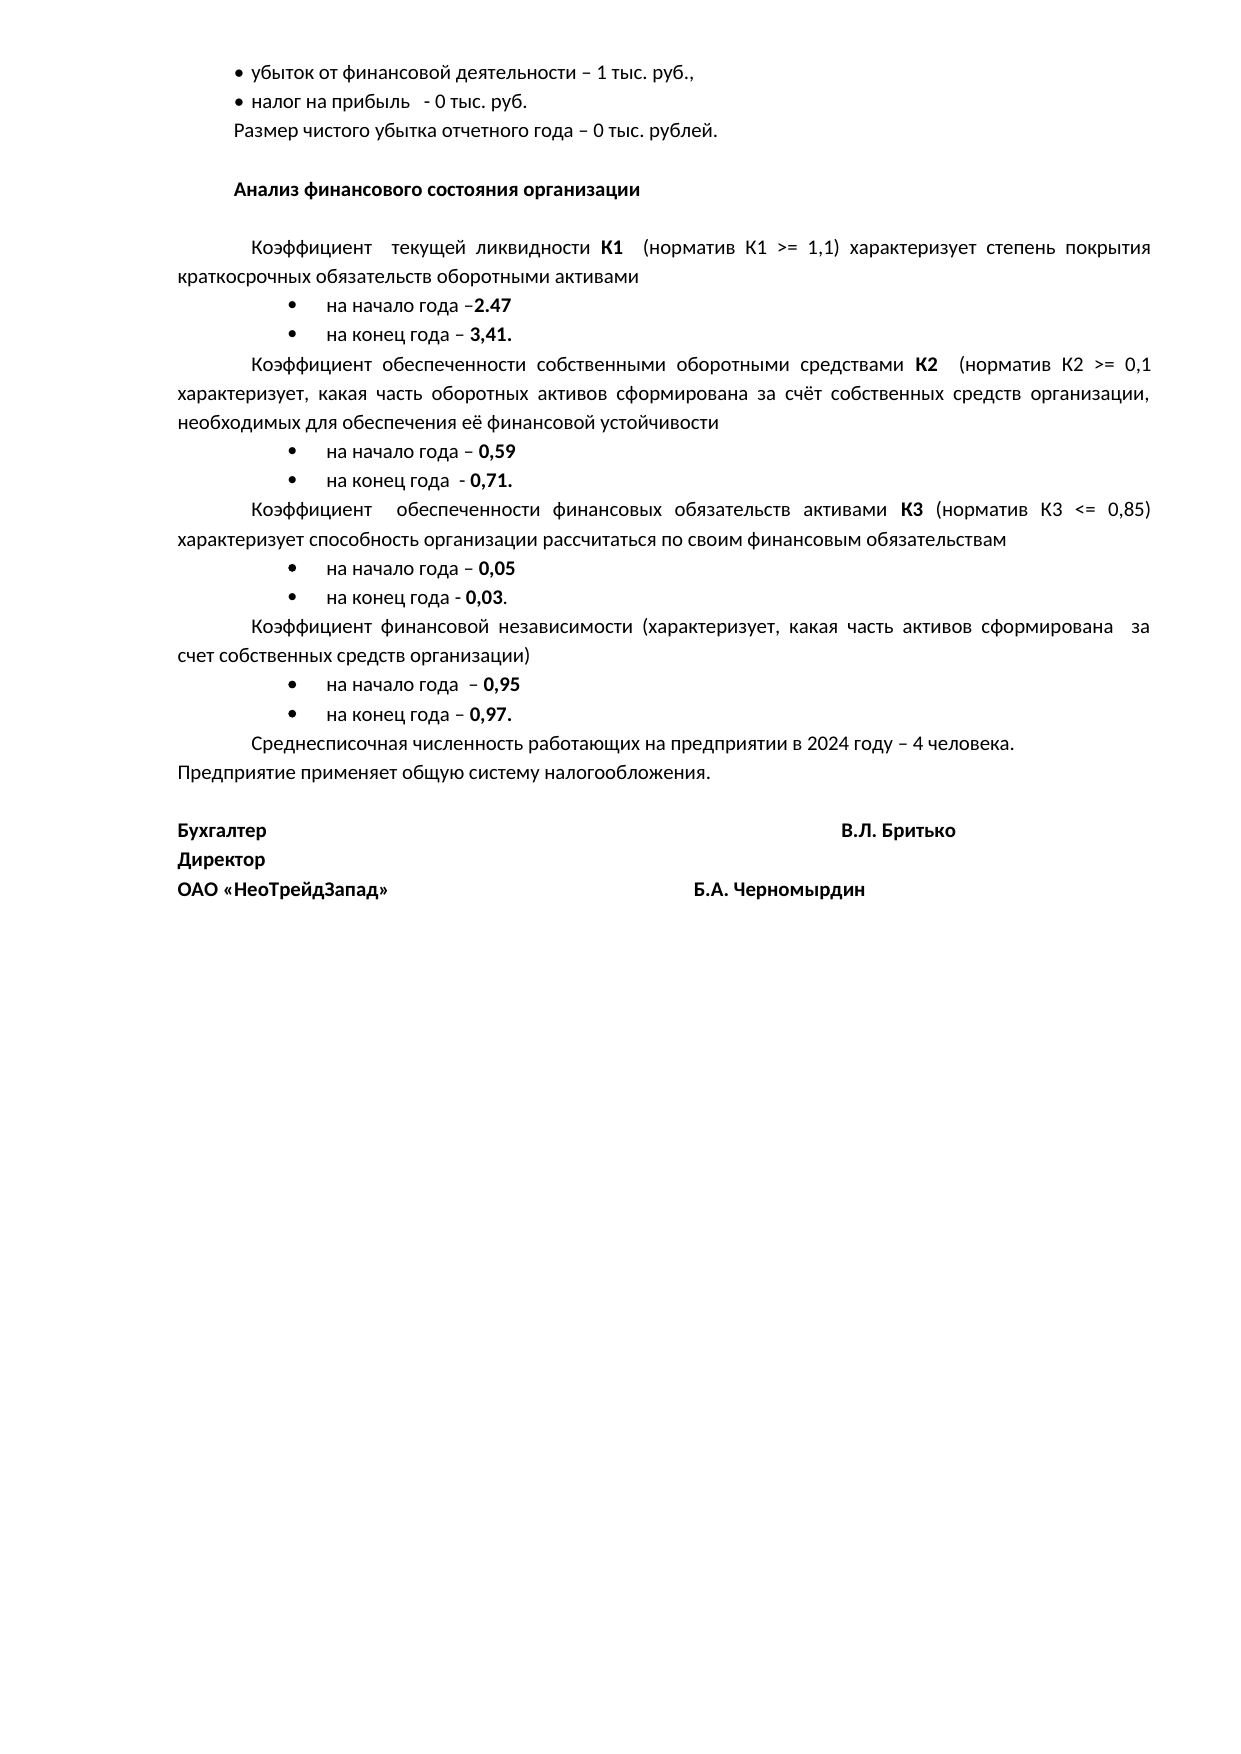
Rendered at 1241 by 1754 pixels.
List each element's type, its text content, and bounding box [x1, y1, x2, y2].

text Размер чистого убытка отчетного года – 0 тыс. рублей. [177, 117, 1152, 143]
list на конец года - 0,71. [288, 467, 1152, 493]
text Директор [177, 847, 1152, 872]
text Коэффициент финансовой независимости (характеризует, какая часть активов сформирована за счет собственных средств организации) [177, 613, 1152, 668]
text Предприятие применяет общую систему налогообложения. [177, 759, 1152, 784]
list на начало года – 0,05 [288, 555, 1152, 580]
text Бухгалтер В.Л. Бритько [177, 817, 1152, 843]
list на начало года – 0,95 [288, 672, 1152, 697]
text Коэффициент текущей ликвидности К1 (норматив К1 >= 1,1) характеризует степень покрытия краткосрочных обязательств оборотными активами [177, 234, 1152, 289]
list на конец года – 0,97. [288, 701, 1152, 726]
text Анализ финансового состояния организации [177, 176, 1152, 201]
text Коэффициент обеспеченности финансовых обязательств активами К3 (норматив К3 <= 0,85) характеризует способность организации рассчитаться по своим финансовым обязательствам [177, 497, 1152, 551]
list на конец года – 3,41. [288, 322, 1152, 347]
text • налог на прибыль - 0 тыс. руб. [177, 88, 1152, 114]
list на начало года – 0,59 [288, 438, 1152, 464]
text Среднесписочная численность работающих на предприятии в 2024 году – 4 человека. [177, 730, 1152, 755]
text ОАО «НеоТрейдЗапад» Б.А. Черномырдин [177, 876, 1152, 901]
text • убыток от финансовой деятельности – 1 тыс. руб., [177, 59, 1152, 84]
list на начало года –2.47 [288, 292, 1152, 318]
list на конец года - 0,03. [288, 584, 1152, 609]
text Коэффициент обеспеченности собственными оборотными средствами К2 (норматив К2 >= 0,1 характеризует, какая часть оборотных активов сформирована за счёт собственных средств организации, необходимых для обеспечения её финансовой устойчивости [177, 351, 1152, 434]
